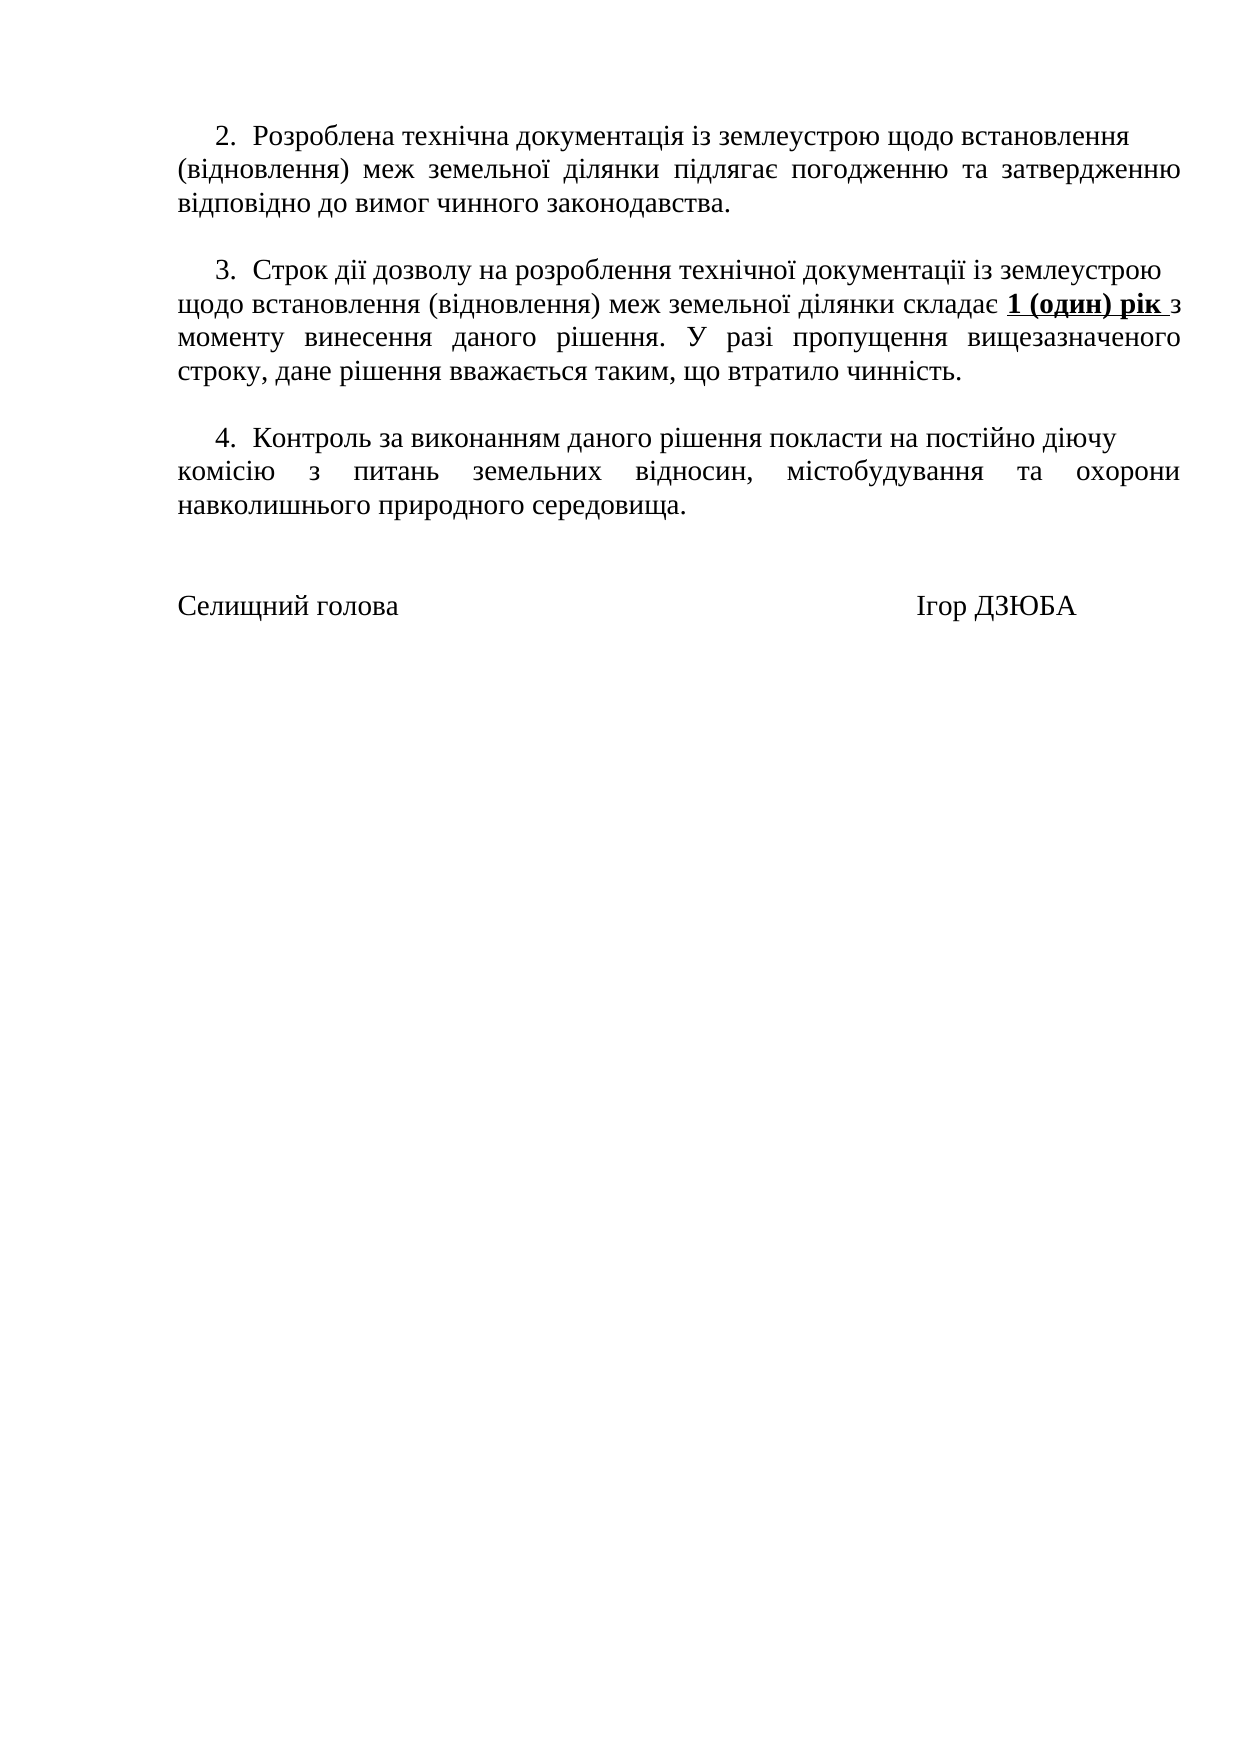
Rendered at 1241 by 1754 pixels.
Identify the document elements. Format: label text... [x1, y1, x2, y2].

list Строк дії дозволу на розроблення технічної документації із землеустрою [215, 252, 1181, 286]
list Розроблена технічна документація із землеустрою щодо встановлення [215, 118, 1181, 152]
text Селищний голова Ігор ДЗЮБА [177, 588, 1181, 621]
list Контроль за виконанням даного рішення покласти на постійно діючу [215, 420, 1181, 453]
text щодо встановлення (відновлення) меж земельної ділянки складає 1 (один) рік з моменту винесення даного рішення. У разі пропущення вищезазначеного строку, дане рішення вважається таким, що втратило чинність. [177, 286, 1181, 386]
text комісію з питань земельних відносин, містобудування та охорони навколишнього природного середовища. [177, 453, 1181, 521]
text (відновлення) меж земельної ділянки підлягає погодженню та затвердженню відповідно до вимог чинного законодавства. [177, 152, 1181, 219]
